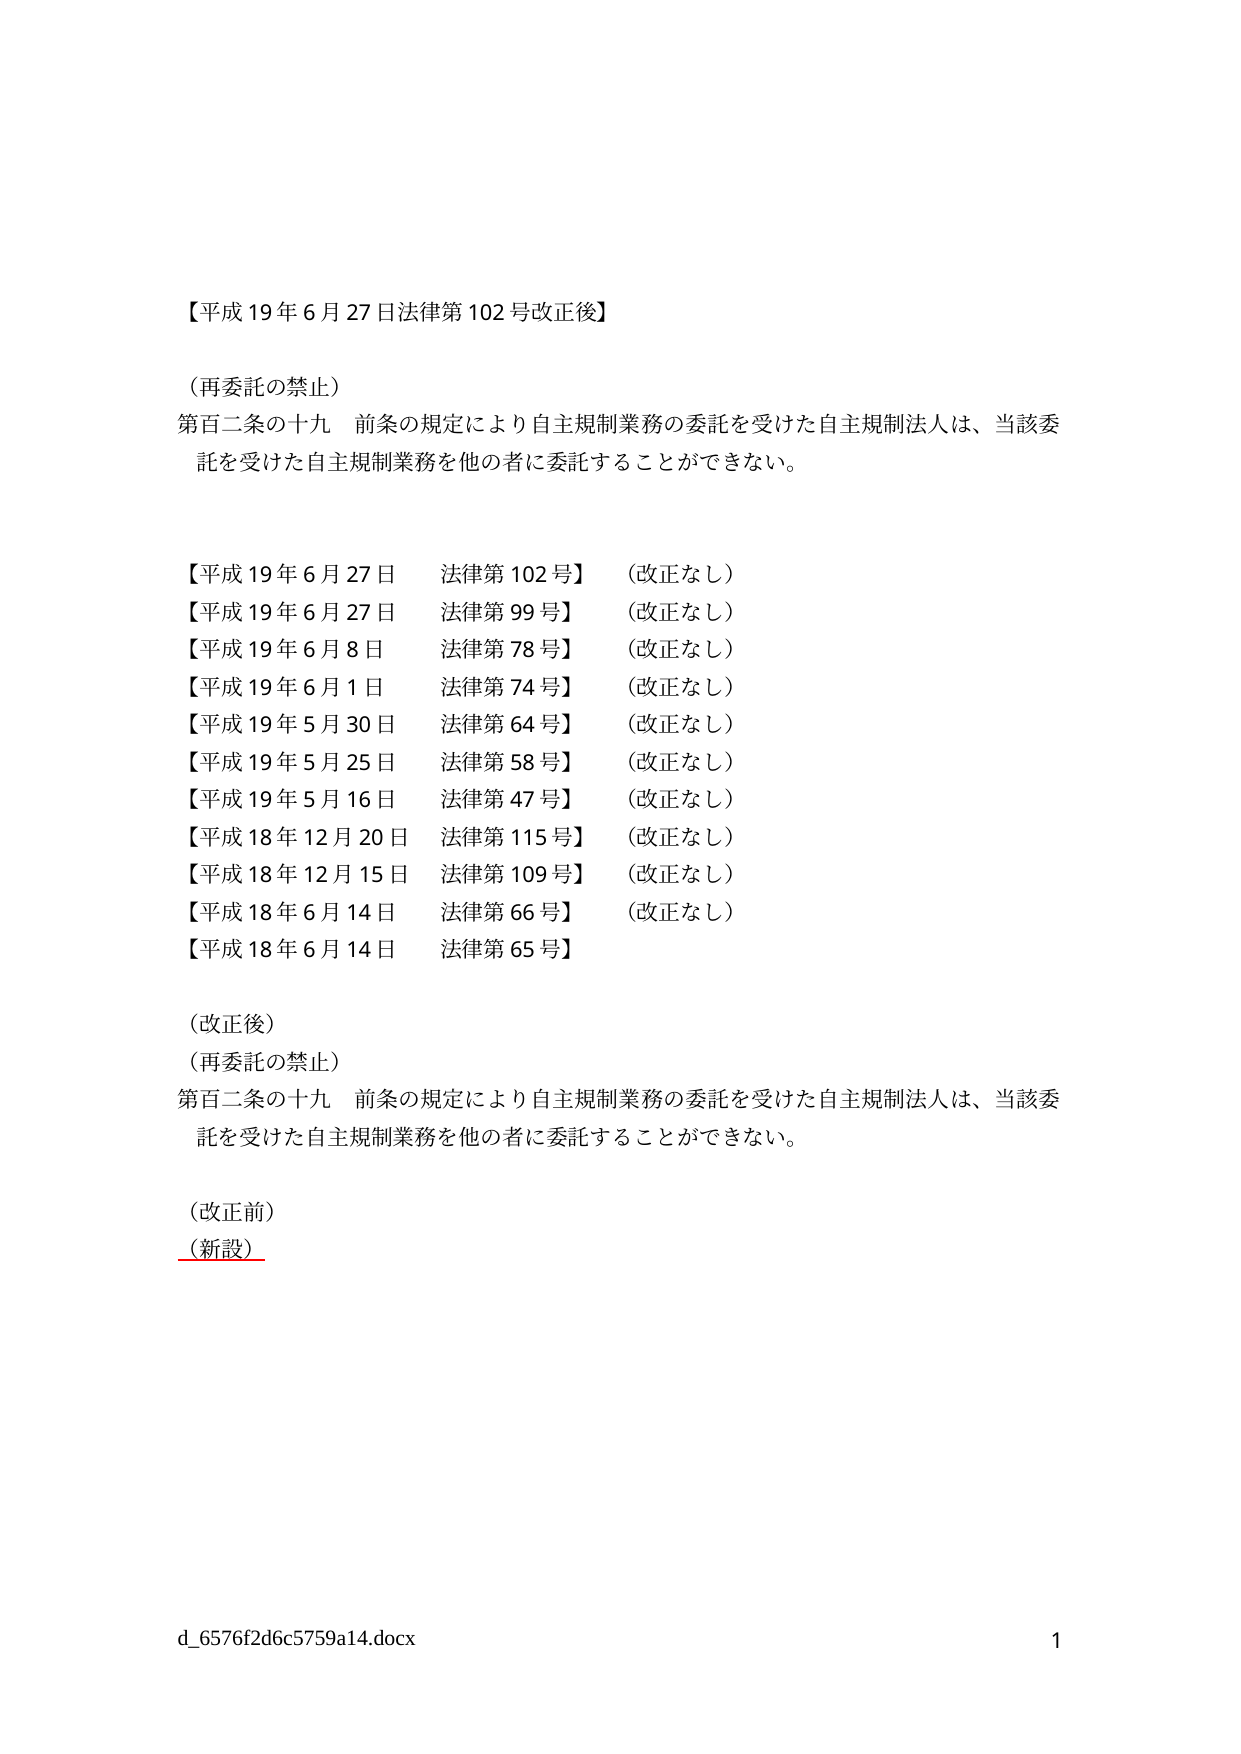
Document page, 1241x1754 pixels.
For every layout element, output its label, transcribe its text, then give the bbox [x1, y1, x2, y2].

text （再委託の禁止） [177, 1042, 1063, 1079]
text 【平成18年12月20日 法律第115号】 （改正なし） [177, 817, 1063, 854]
text 【平成19年6月27日 法律第99号】 （改正なし） [177, 592, 1063, 629]
text 【平成19年6月8日 法律第78号】 （改正なし） [177, 629, 1063, 667]
text 【平成19年6月1日 法律第74号】 （改正なし） [177, 667, 1063, 704]
text 【平成19年5月30日 法律第64号】 （改正なし） [177, 704, 1063, 742]
text 【平成19年6月27日 法律第102号】 （改正なし） [177, 554, 1063, 592]
text 第百二条の十九 前条の規定により自主規制業務の委託を受けた自主規制法人は、当該委託を受けた自主規制業務を他の者に委託することができない。 [177, 1079, 1063, 1154]
text 【平成19年6月27日法律第102号改正後】 [177, 292, 1063, 329]
text 【平成18年6月14日 法律第66号】 （改正なし） [177, 892, 1063, 929]
text 【平成18年6月14日 法律第65号】 [177, 929, 1063, 967]
text （改正前） [177, 1192, 1063, 1229]
text 【平成19年5月25日 法律第58号】 （改正なし） [177, 742, 1063, 779]
text （改正後） [177, 1004, 1063, 1042]
text 【平成19年5月16日 法律第47号】 （改正なし） [177, 779, 1063, 817]
text 第百二条の十九 前条の規定により自主規制業務の委託を受けた自主規制法人は、当該委託を受けた自主規制業務を他の者に委託することができない。 [177, 404, 1063, 479]
text 【平成18年12月15日 法律第109号】 （改正なし） [177, 854, 1063, 892]
text （再委託の禁止） [177, 367, 1063, 404]
text （新設） [177, 1229, 1063, 1267]
